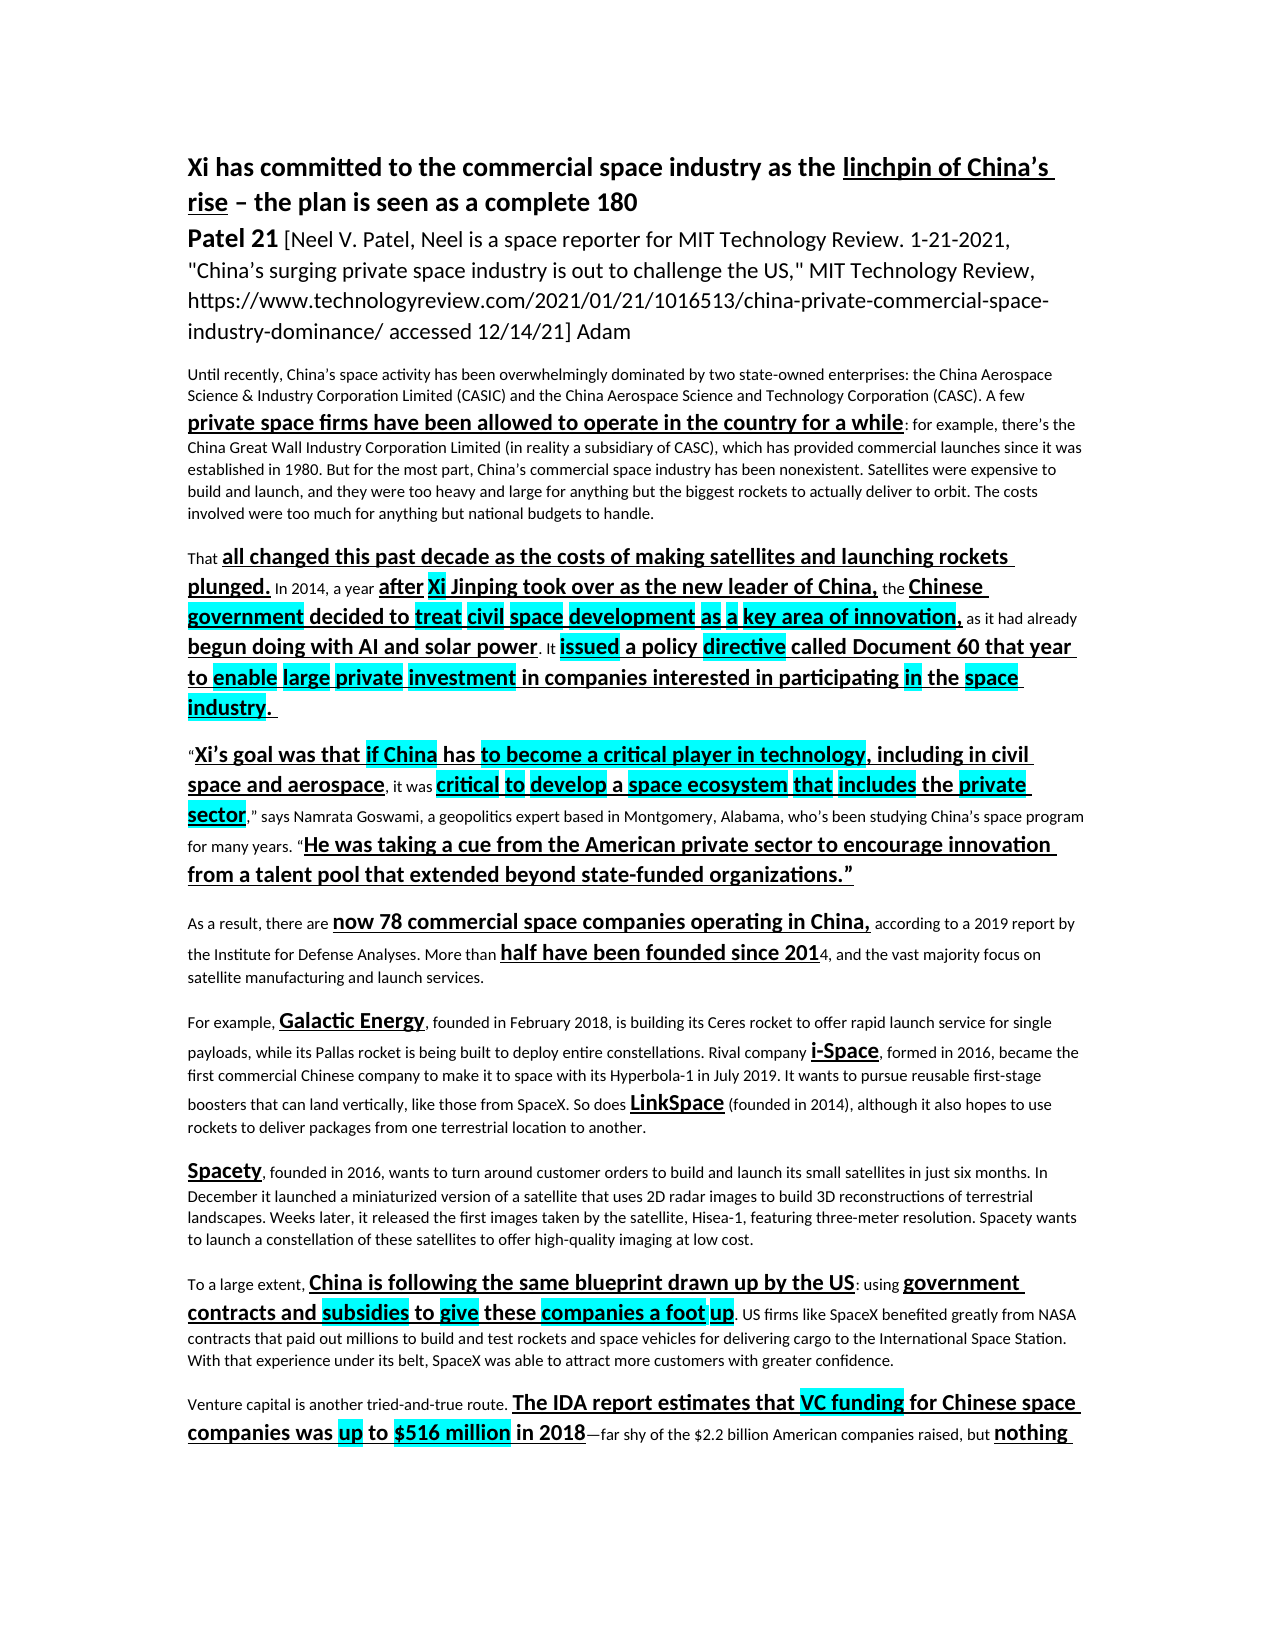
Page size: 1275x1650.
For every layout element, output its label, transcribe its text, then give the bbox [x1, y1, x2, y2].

text “Xi’s goal was that if China has to become a critical player in technology, including in civil space and aerospace, it was critical to develop a space ecosystem that includes the private sector,” says Namrata Goswami, a geopolitics expert based in Montgomery, Alabama, who’s been studying China’s space program for many years. “He was taking a cue from the American private sector to encourage innovation from a talent pool that extended beyond state-funded organizations.” [187, 740, 1087, 889]
text That all changed this past decade as the costs of making satellites and launching rockets plunged. In 2014, a year after Xi Jinping took over as the new leader of China, the Chinese government decided to treat civil space development as a key area of innovation, as it had already begun doing with AI and solar power. It issued a policy directive called Document 60 that year to enable large private investment in companies interested in participating in the space industry. [187, 542, 1087, 721]
text Until recently, China’s space activity has been overwhelmingly dominated by two state-owned enterprises: the China Aerospace Science & Industry Corporation Limited (CASIC) and the China Aerospace Science and Technology Corporation (CASC). A few private space firms have been allowed to operate in the country for a while: for example, there’s the China Great Wall Industry Corporation Limited (in reality a subsidiary of CASC), which has provided commercial launches since it was established in 1980. But for the most part, China’s commercial space industry has been nonexistent. Satellites were expensive to build and launch, and they were too heavy and large for anything but the biggest rockets to actually deliver to orbit. The costs involved were too much for anything but national budgets to handle. [187, 364, 1087, 524]
text Patel 21 [Neel V. Patel, Neel is a space reporter for MIT Technology Review. 1-21-2021, "China’s surging private space industry is out to challenge the US," MIT Technology Review, https://www.technologyreview.com/2021/01/21/1016513/china-private-commercial-space-industry-dominance/ accessed 12/14/21] Adam [187, 221, 1087, 345]
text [187, 1388, 1087, 1447]
text Spacety, founded in 2016, wants to turn around customer orders to build and launch its small satellites in just six months. In December it launched a miniaturized version of a satellite that uses 2D radar images to build 3D reconstructions of terrestrial landscapes. Weeks later, it released the first images taken by the satellite, Hisea-1, featuring three-meter resolution. Spacety wants to launch a constellation of these satellites to offer high-quality imaging at low cost. [187, 1156, 1087, 1250]
subtitle Xi has committed to the commercial space industry as the linchpin of China’s rise – the plan is seen as a complete 180 [187, 150, 1087, 219]
text For example, Galactic Energy, founded in February 2018, is building its Ceres rocket to offer rapid launch service for single payloads, while its Pallas rocket is being built to deploy entire constellations. Rival company i-Space, formed in 2016, became the first commercial Chinese company to make it to space with its Hyperbola-1 in July 2019. It wants to pursue reusable first-stage boosters that can land vertically, like those from SpaceX. So does LinkSpace (founded in 2014), although it also hopes to use rockets to deliver packages from one terrestrial location to another. [187, 1006, 1087, 1138]
text To a large extent, China is following the same blueprint drawn up by the US: using government contracts and subsidies to give these companies a foot up. US firms like SpaceX benefited greatly from NASA contracts that paid out millions to build and test rockets and space vehicles for delivering cargo to the International Space Station. With that experience under its belt, SpaceX was able to attract more customers with greater confidence. [187, 1268, 1087, 1370]
text As a result, there are now 78 commercial space companies operating in China, according to a 2019 report by the Institute for Defense Analyses. More than half have been founded since 2014, and the vast majority focus on satellite manufacturing and launch services. [187, 907, 1087, 988]
